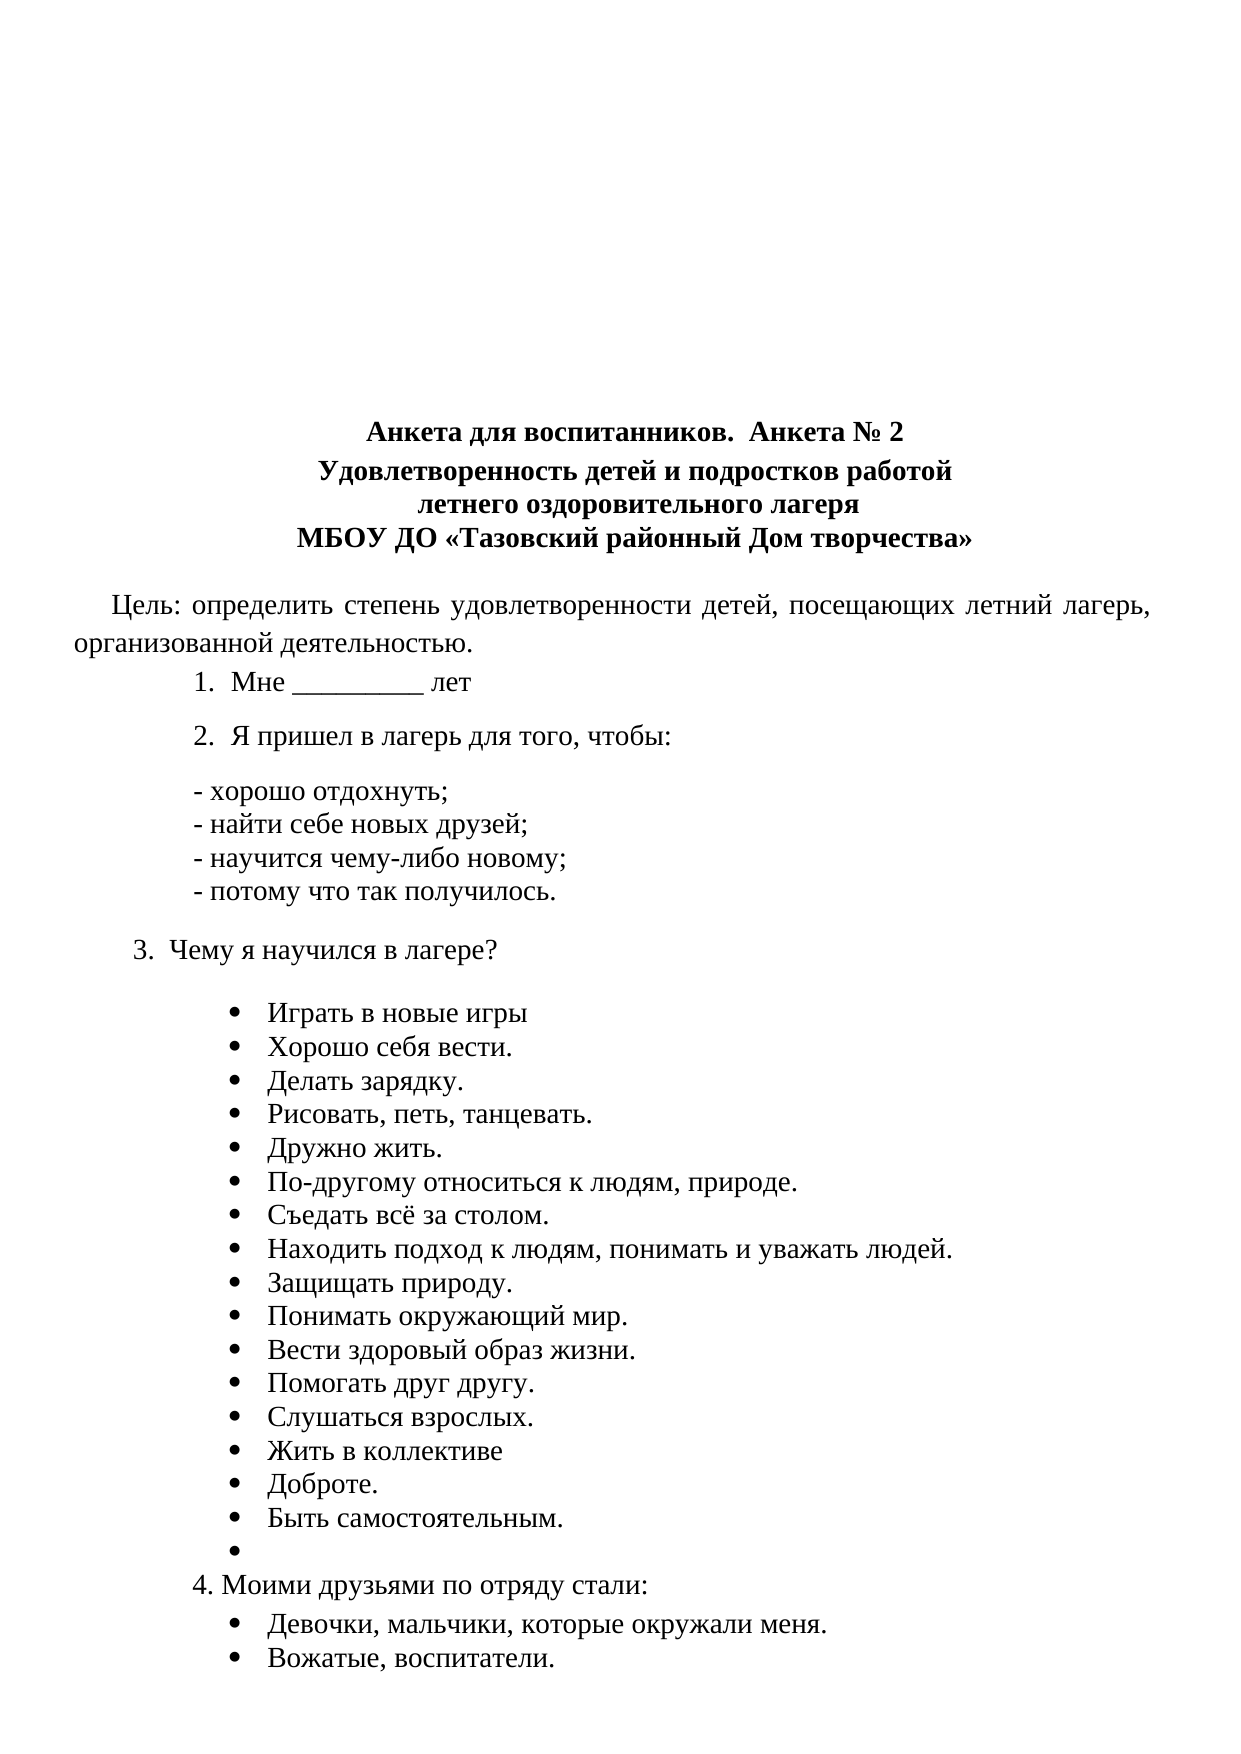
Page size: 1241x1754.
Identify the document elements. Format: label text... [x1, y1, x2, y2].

text летнего оздоровительного лагеря [118, 486, 1152, 520]
list Понимать окружающий мир. [229, 1298, 1152, 1332]
list Делать зарядку. [229, 1063, 1152, 1096]
list По-другому относиться к людям, природе. [229, 1164, 1152, 1197]
list Хорошо себя вести. [229, 1029, 1152, 1063]
text 4. Моими друзьями по отряду стали: [118, 1567, 1152, 1601]
list Рисовать, петь, танцевать. [229, 1096, 1152, 1130]
list Играть в новые игры [229, 996, 1152, 1029]
text - найти себе новых друзей; [193, 806, 1152, 840]
list Съедать всё за столом. [229, 1197, 1152, 1231]
list Защищать природу. [229, 1265, 1152, 1298]
list Девочки, мальчики, которые окружали меня. [229, 1606, 1152, 1640]
list Вожатые, воспитатели. [229, 1640, 1152, 1673]
list Находить подход к людям, понимать и уважать людей. [229, 1231, 1152, 1265]
text 3. Чему я научился в лагере? [118, 932, 1152, 966]
list Слушаться взрослых. [229, 1399, 1152, 1433]
text - потому что так получилось. [193, 873, 1152, 907]
list Мне _________ лет [193, 664, 1152, 698]
list Доброте. [229, 1467, 1152, 1500]
list Помогать друг другу. [229, 1366, 1152, 1399]
text Цель: определить степень удовлетворенности детей, посещающих летний лагерь, организованной деятельностью. [74, 587, 1152, 659]
list Дружно жить. [229, 1130, 1152, 1164]
list Я пришел в лагерь для того, чтобы: [193, 718, 1152, 752]
text Удовлетворенность детей и подростков работой [118, 453, 1152, 486]
text - хорошо отдохнуть; [193, 773, 1152, 806]
list Жить в коллективе [229, 1433, 1152, 1467]
text Анкета для воспитанников. Анкета № 2 [118, 414, 1152, 448]
list Быть самостоятельным. [229, 1500, 1152, 1534]
list Вести здоровый образ жизни. [229, 1332, 1152, 1366]
text МБОУ ДО «Тазовский районный Дом творчества» [118, 520, 1152, 553]
text - научится чему-либо новому; [193, 840, 1152, 873]
